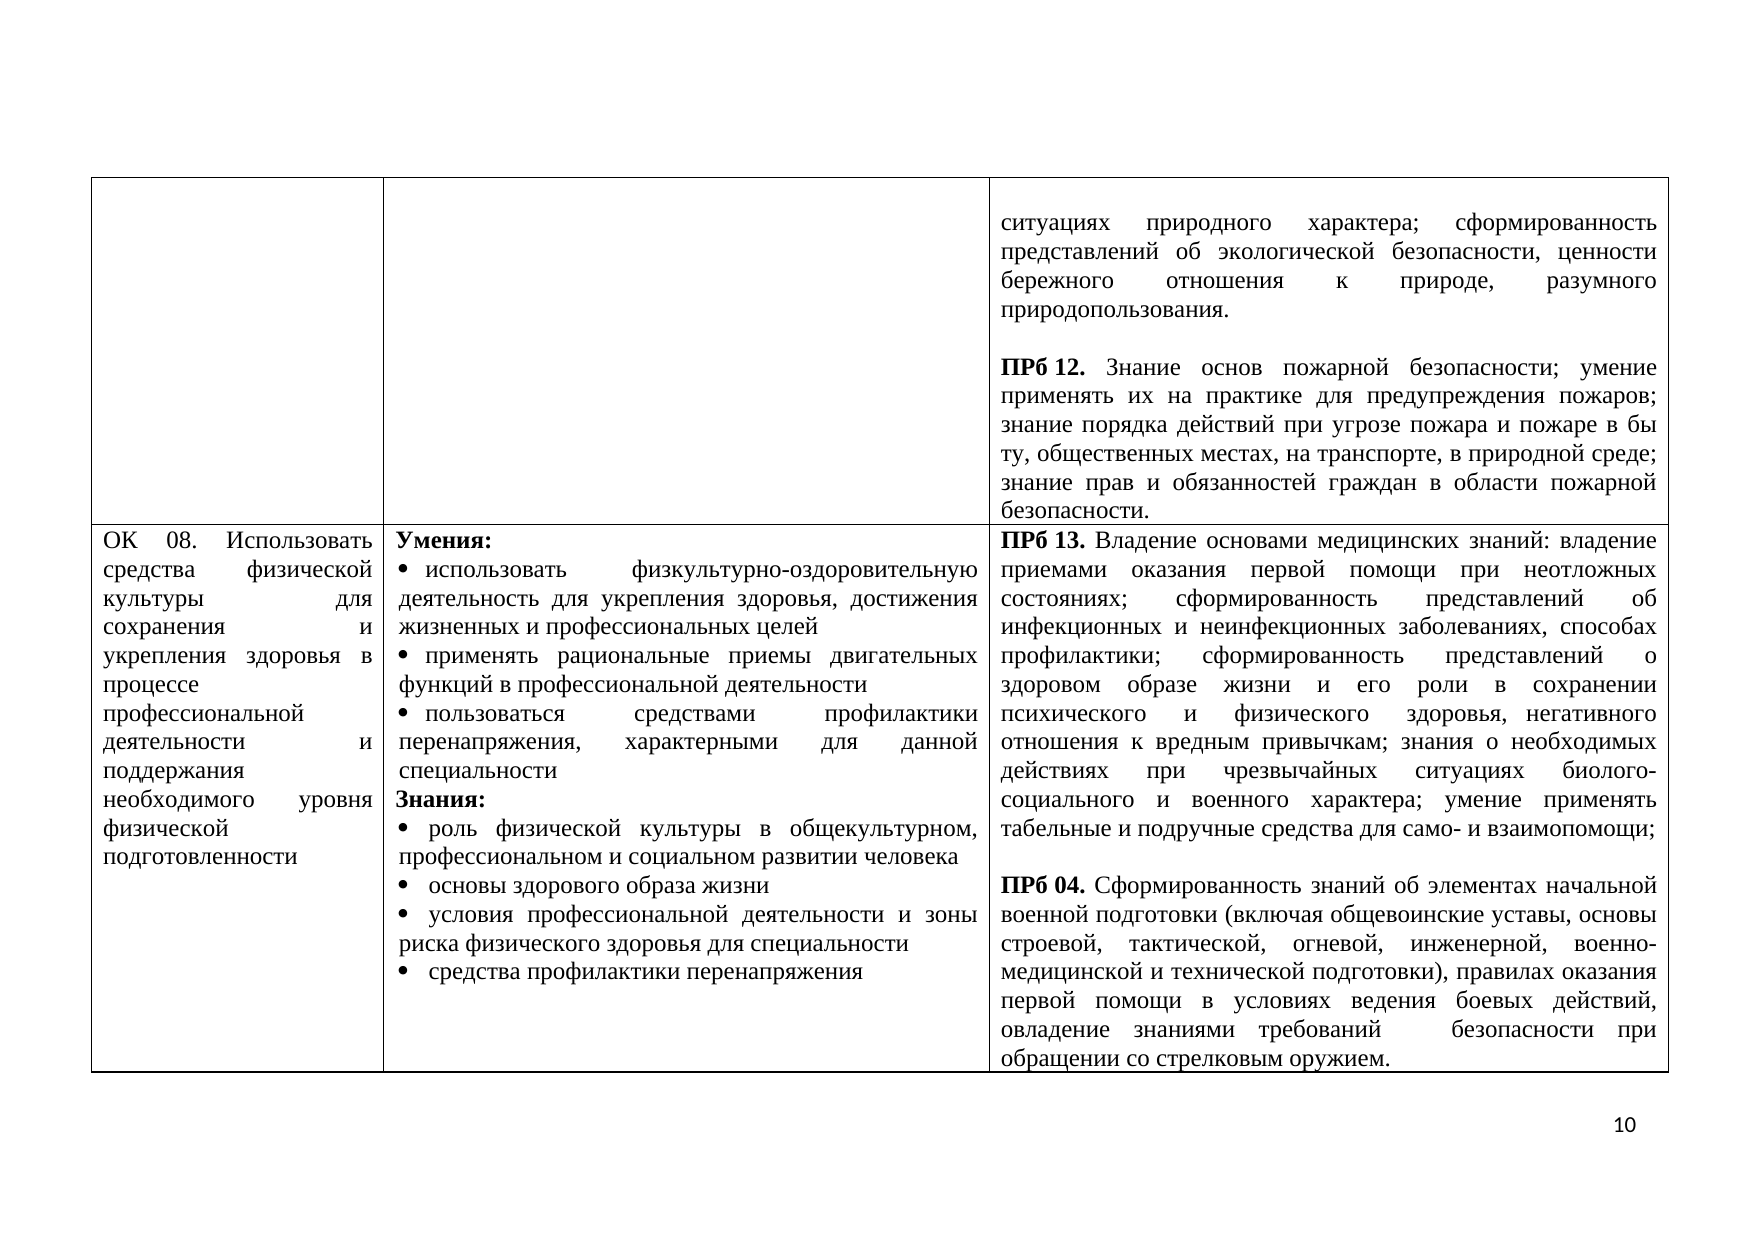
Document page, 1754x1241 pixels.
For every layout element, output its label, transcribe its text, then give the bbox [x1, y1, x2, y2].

table_cell ПРб 13. Владение основами медицинских знаний: владение приемами оказания первой помощи при неотложных состояниях; сформированность представлений об инфекционных и неинфекционных заболеваниях, способах профилактики; сформированность представлений о здоровом образе жизни и его роли в сохранении психического и физического здоровья, негативного отношения к вредным привычкам; знания о необходимых действиях при чрезвычайных ситуациях биолого- социального и военного характера; умение применять табельные и подручные средства для само- и взаимопомощи; ПРб 04. Сформированность знаний об элементах начальной военной подготовки (включая общевоинские уставы, основы строевой, тактической, огневой, инженерной, военно-медицинской и технической подготовки), правилах оказания первой помощи в условиях ведения боевых действий, овладение знаниями требований безопасности при обращении со стрелковым оружием. [990, 525, 1668, 1071]
table_cell ОК 08. Использовать средства физической культуры для сохранения и укрепления здоровья в процессе профессиональной деятельности и поддержания необходимого уровня физической подготовленности [92, 525, 383, 1071]
table_cell Умения: использовать физкультурно-оздоровительную деятельность для укрепления здоровья, достижения жизненных и профессиональных целей применять рациональные приемы двигательных функций в профессиональной деятельности пользоваться средствами профилактики перенапряжения, характерными для данной специальности Знания: роль физической культуры в общекультурном, профессиональном и социальном развитии человека основы здорового образа жизни условия профессиональной деятельности и зоны риска физического здоровья для специальности средства профилактики перенапряжения [384, 525, 989, 1071]
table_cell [990, 178, 1668, 524]
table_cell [92, 178, 383, 524]
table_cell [384, 178, 989, 524]
